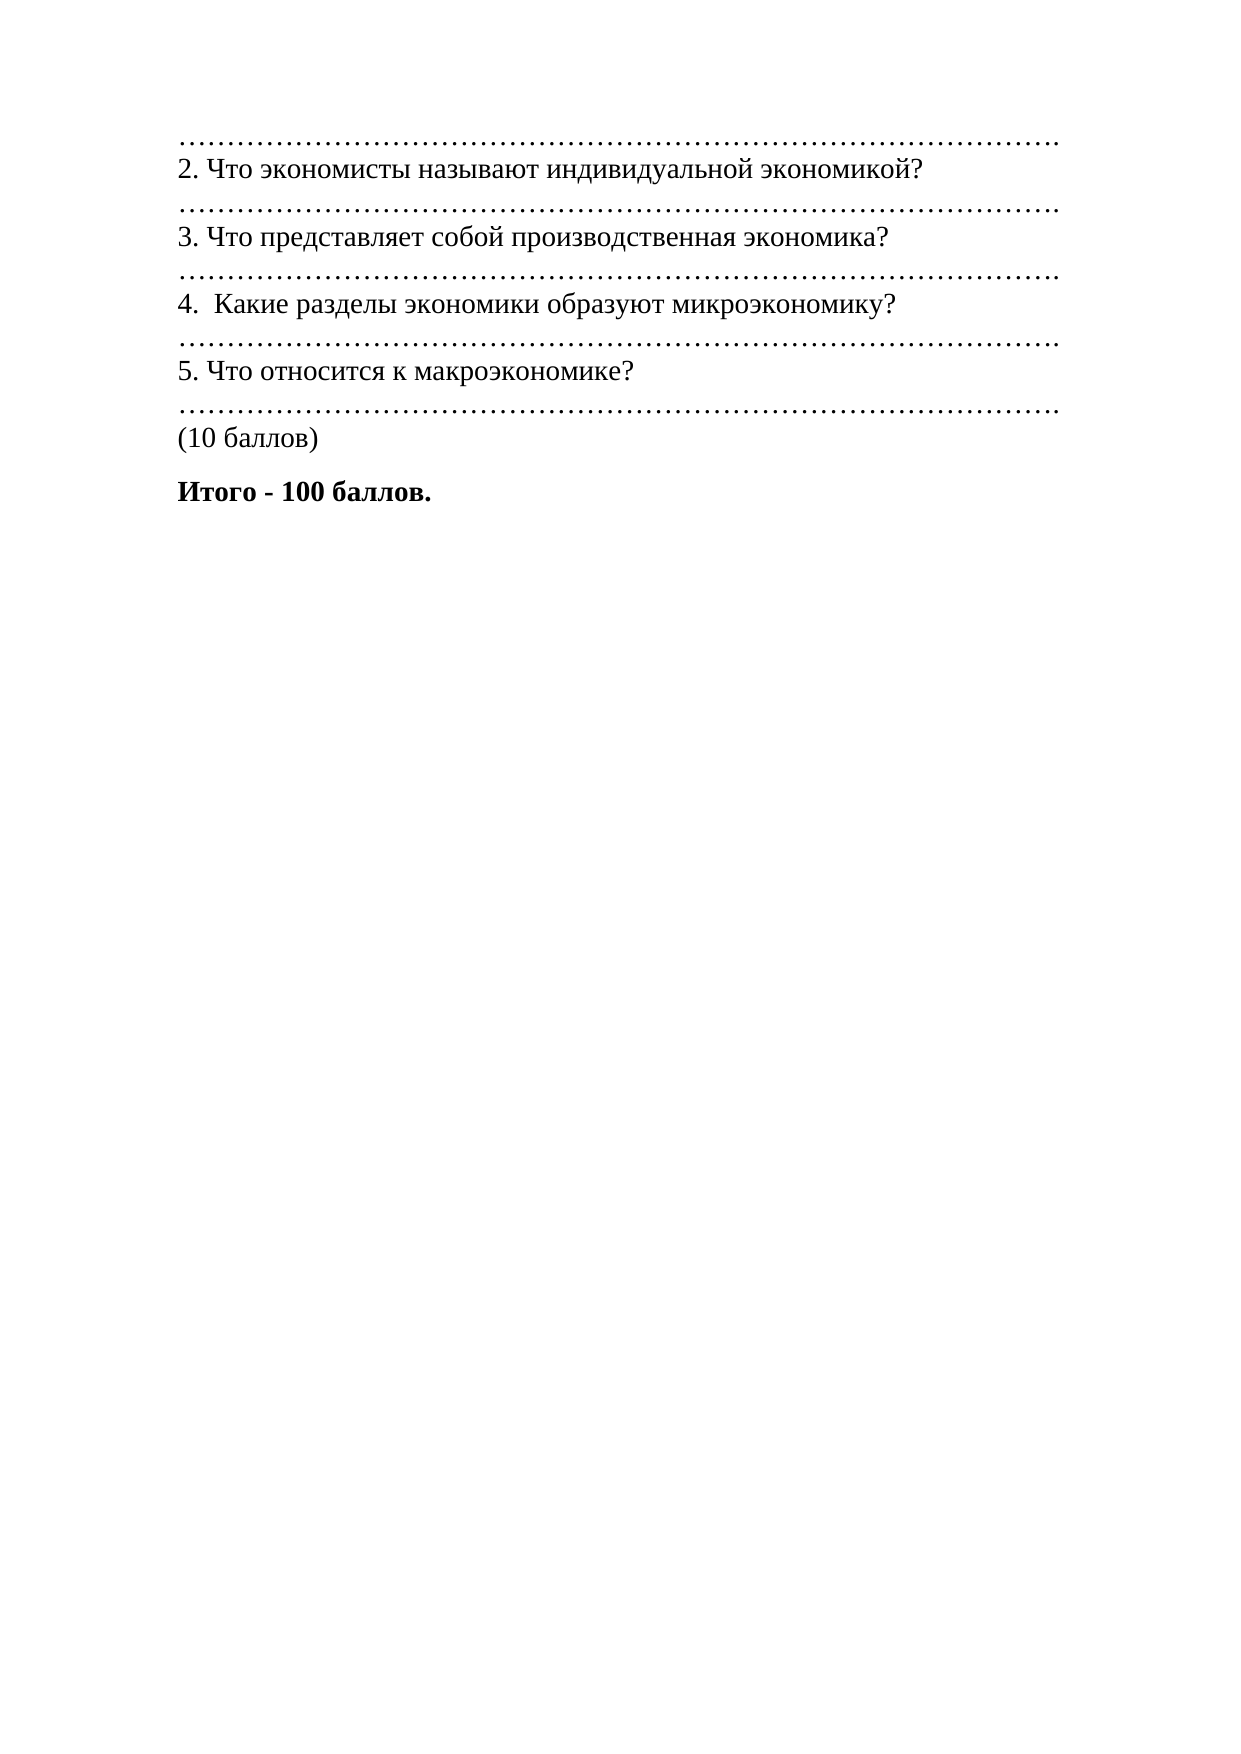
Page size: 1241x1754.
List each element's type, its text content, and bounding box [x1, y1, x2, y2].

text ………………………………………………………………………………. [177, 118, 1152, 152]
text ………………………………………………………………………………. [177, 252, 1152, 286]
text 5. Что относится к макроэкономике? [177, 353, 1152, 386]
text (10 баллов) [177, 420, 1152, 453]
text 2. Что экономисты называют индивидуальной экономикой? [177, 152, 1152, 185]
text ………………………………………………………………………………. [177, 319, 1152, 353]
text ………………………………………………………………………………. [177, 386, 1152, 420]
text 4. Какие разделы экономики образуют микроэкономику? [177, 286, 1152, 319]
text Итого - 100 баллов. [177, 474, 1152, 508]
text ………………………………………………………………………………. [177, 185, 1152, 219]
text 3. Что представляет собой производственная экономика? [177, 219, 1152, 252]
